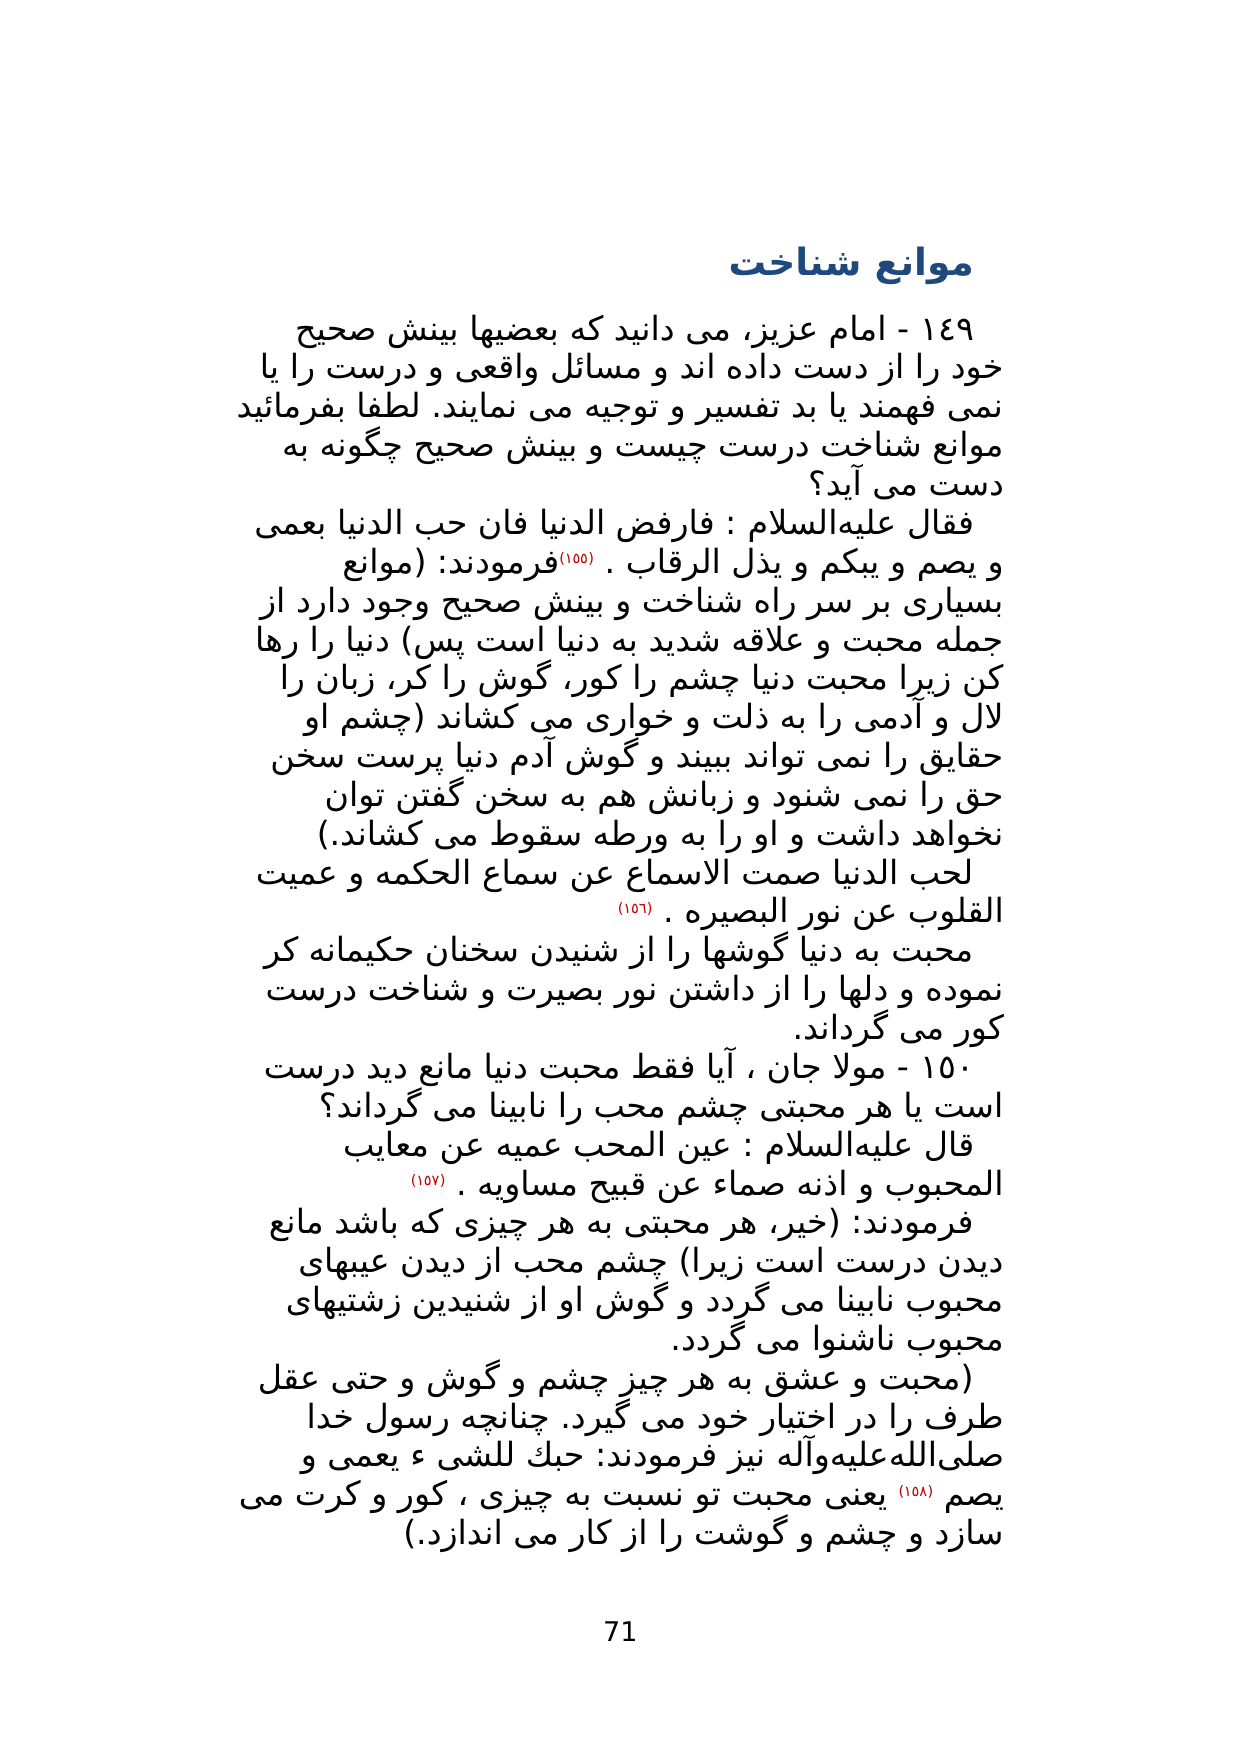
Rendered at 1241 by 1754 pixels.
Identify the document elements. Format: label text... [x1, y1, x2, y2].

text لحب الدنيا صمت الاسماع عن سماع الحكمه و عميت القلوب عن نور البصيره . (١٥٦) [236, 853, 1004, 931]
text فقال عليه‌السلام : فارفض الدنيا فان حب الدنيا بعمى و يصم و يبكم و يذل الرقاب . (١٥٥)فرمودند: (موانع بسيارى بر سر راه شناخت و بينش صحيح وجود دارد از جمله محبت و علاقه شديد به دنيا است پس) دنيا را رها كن زيرا محبت دنيا چشم را كور، گوش را كر، زبان را لال و آدمى را به ذلت و خوارى مى كشاند (چشم او حقايق را نمى تواند ببيند و گوش آدم دنيا پرست سخن حق را نمى شنود و زبانش هم به سخن گفتن توان نخواهد داشت و او را به ورطه سقوط مى كشاند.) [236, 503, 1004, 853]
text ١٥٠ - مولا جان ، آيا فقط محبت دنيا مانع ديد درست است يا هر محبتى چشم محب را نابينا مى گرداند؟ [236, 1047, 1004, 1125]
text (محبت و عشق به هر چيز چشم و گوش و حتى عقل طرف را در اختيار خود مى گيرد. چنانچه رسول خدا صلى‌الله‌عليه‌وآله نيز فرمودند: حبك للشى ء يعمى و يصم (١٥٨) يعنى محبت تو نسبت به چيزى ، كور و كرت مى سازد و چشم و گوشت را از كار مى اندازد.) [236, 1358, 1004, 1552]
text ١٤٩ - امام عزيز، مى دانيد كه بعضيها بينش صحيح خود را از دست داده اند و مسائل واقعى و درست را يا نمى فهمند يا بد تفسير و توجيه مى نمايند. لطفا بفرمائيد موانع شناخت درست چيست و بينش صحيح چگونه به دست مى آيد؟ [236, 309, 1004, 503]
text محبت به دنيا گوشها را از شنيدن سخنان حكيمانه كر نموده و دلها را از داشتن نور بصيرت و شناخت درست كور مى گرداند. [236, 931, 1004, 1047]
text فرمودند: (خير، هر محبتى به هر چيزى كه باشد مانع ديدن درست است زيرا) چشم محب از ديدن عيبهاى محبوب نابينا مى گردد و گوش او از شنیدين زشتيهاى محبوب ناشنوا مى گردد. [236, 1203, 1004, 1358]
text قال عليه‌السلام : عين المحب عميه عن معايب المحبوب و اذنه صماء عن قبيح مساويه . (١٥٧) [236, 1125, 1004, 1203]
subtitle موانع شناخت [236, 241, 1004, 284]
